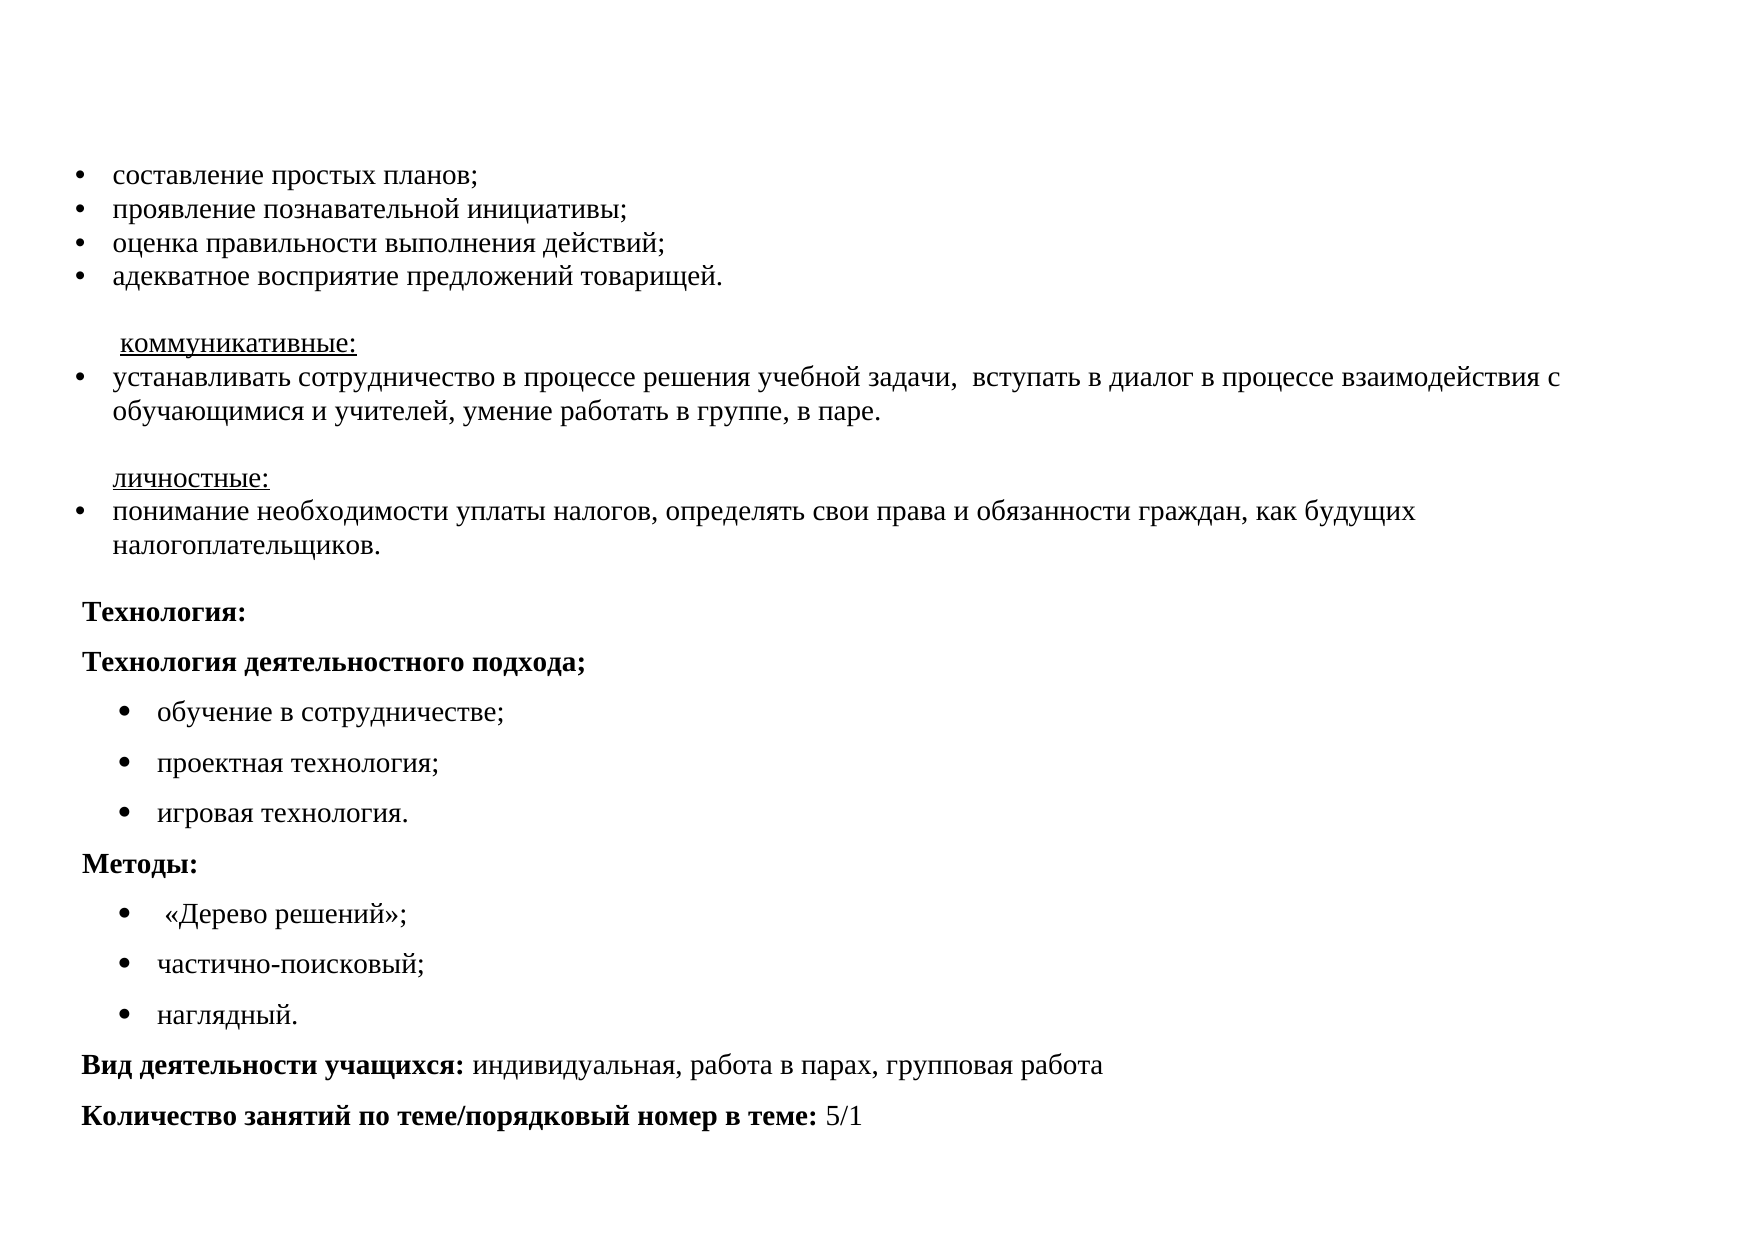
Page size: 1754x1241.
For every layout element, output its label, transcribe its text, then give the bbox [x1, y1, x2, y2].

list проявление познавательной инициативы; [75, 191, 1667, 224]
text личностные: [112, 460, 1667, 493]
list устанавливать сотрудничество в процессе решения учебной задачи, вступать в диалог в процессе взаимодействия с обучающимися и учителей, умение работать в группе, в паре. [75, 359, 1667, 426]
list оценка правильности выполнения действий; [75, 224, 1667, 258]
text коммуникативные: [112, 325, 1667, 359]
list проектная технология; [119, 745, 1667, 779]
list понимание необходимости уплаты налогов, определять свои права и обязанности граждан, как будущих налогоплательщиков. [75, 493, 1667, 560]
text Методы: [82, 846, 1667, 879]
text Технология деятельностного подхода; [82, 644, 1667, 678]
list составление простых планов; [75, 157, 1667, 191]
list обучение в сотрудничестве; [119, 694, 1667, 728]
text Количество занятий по теме/порядковый номер в теме: 5/1 [37, 1098, 1667, 1131]
list «Дерево решений»; [119, 896, 1667, 930]
list наглядный. [119, 997, 1667, 1031]
text Вид деятельности учащихся: индивидуальная, работа в парах, групповая работа [37, 1047, 1667, 1081]
list адекватное восприятие предложений товарищей. [75, 258, 1667, 292]
text Технология: [82, 594, 1667, 627]
list игровая технология. [119, 795, 1667, 829]
list частично-поисковый; [119, 947, 1667, 980]
